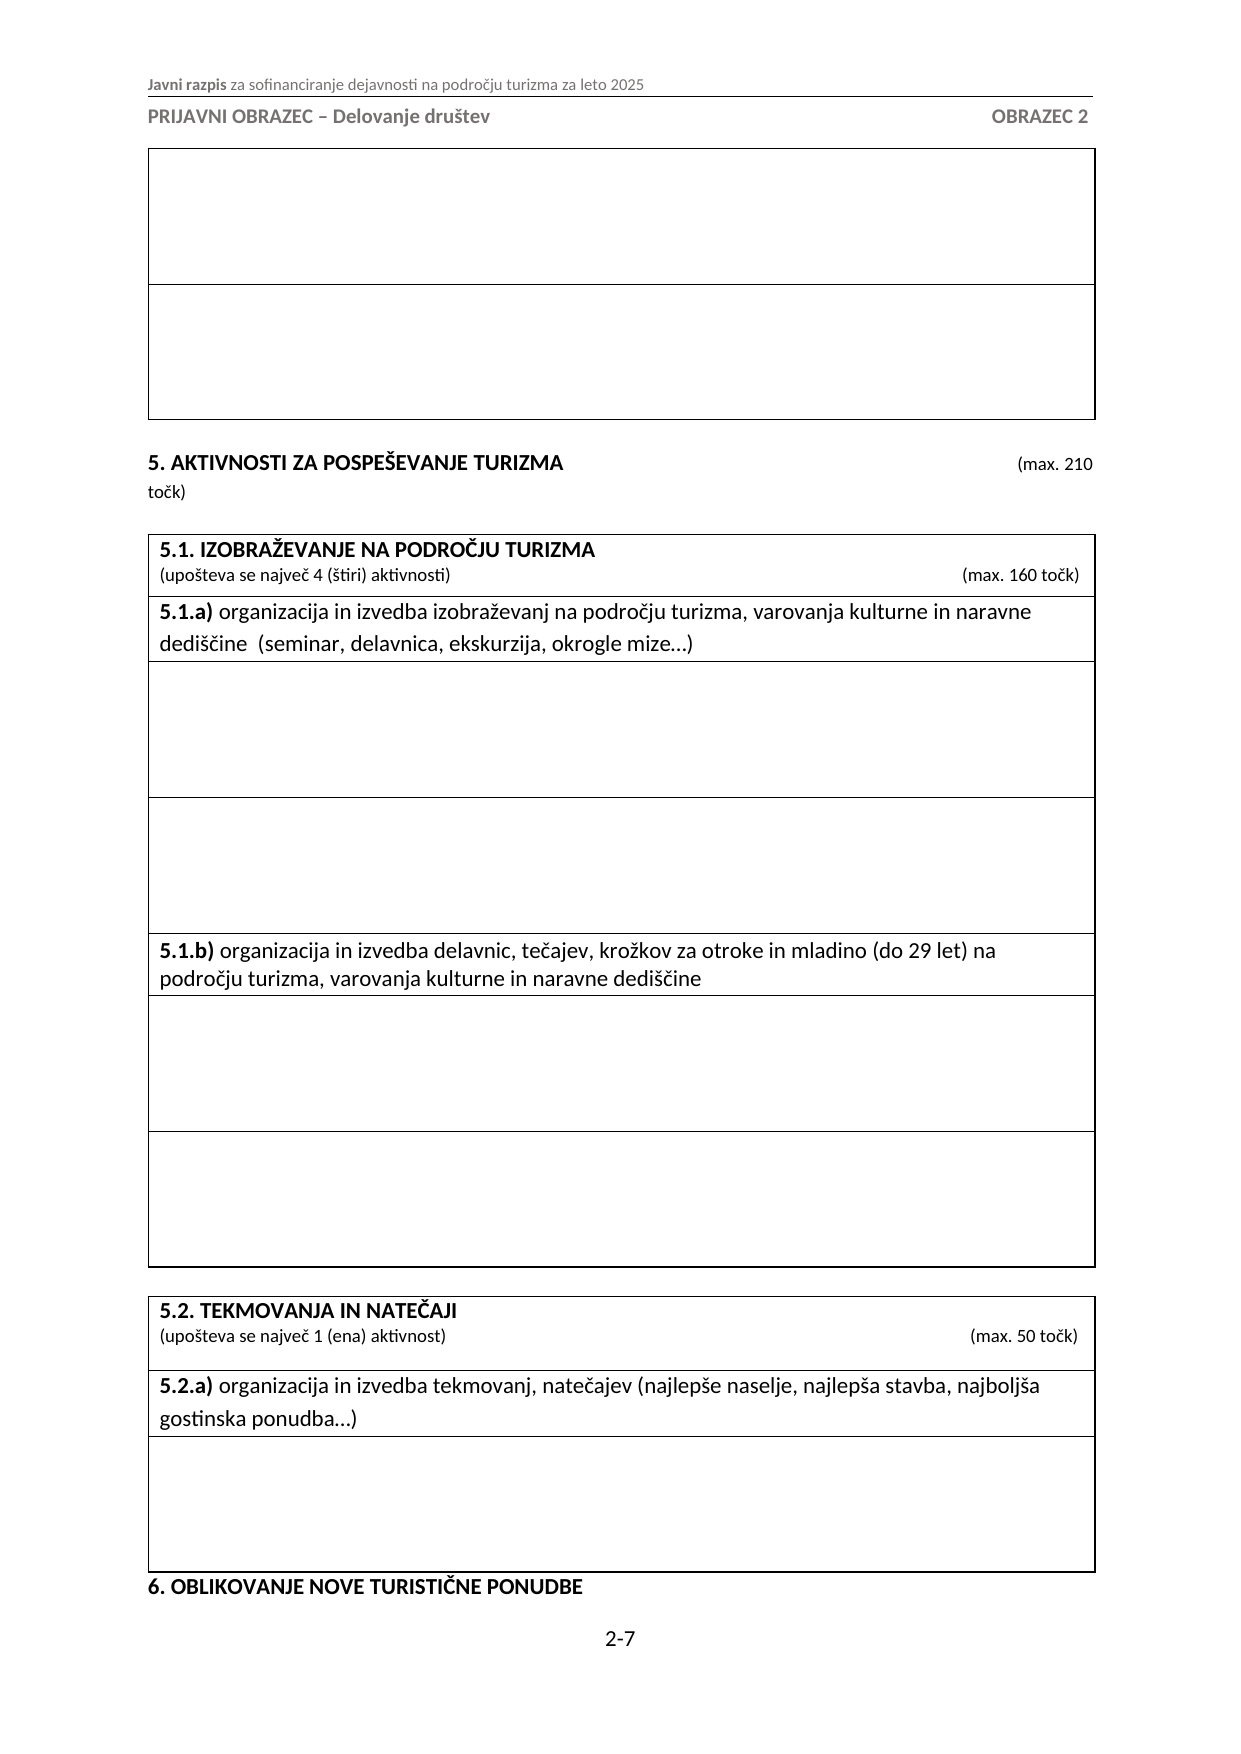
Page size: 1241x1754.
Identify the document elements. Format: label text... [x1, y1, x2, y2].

table_cell [149, 1132, 1094, 1266]
table_cell 5.1.a) organizacija in izvedba izobraževanj na področju turizma, varovanja kulturne in naravne dediščine (seminar, delavnica, ekskurzija, okrogle mize…) [149, 597, 1094, 661]
table_cell [149, 1437, 1094, 1571]
table_cell 5.2.a) organizacija in izvedba tekmovanj, natečajev (najlepše naselje, najlepša stavba, najboljša gostinska ponudba…) [149, 1371, 1094, 1436]
table_cell [149, 662, 1094, 797]
table_cell [149, 798, 1094, 933]
table_header 5.2. TEKMOVANJA IN NATEČAJI (upošteva se največ 1 (ena) aktivnost) (max. 50 točk) [149, 1297, 1094, 1370]
text 6. OBLIKOVANJE NOVE TURISTIČNE PONUDBE [148, 1573, 1093, 1600]
table_cell [149, 149, 1094, 283]
table_header 5.1. IZOBRAŽEVANJE NA PODROČJU TURIZMA (upošteva se največ 4 (štiri) aktivnosti) (max. 160 točk) [149, 535, 1094, 596]
table_cell 5.1.b) organizacija in izvedba delavnic, tečajev, krožkov za otroke in mladino (do 29 let) na področju turizma, varovanja kulturne in naravne dediščine [149, 934, 1094, 995]
text 5. AKTIVNOSTI ZA POSPEŠEVANJE TURIZMA (max. 210 točk) [148, 448, 1093, 503]
table_cell [149, 996, 1094, 1131]
table_cell [149, 285, 1094, 419]
